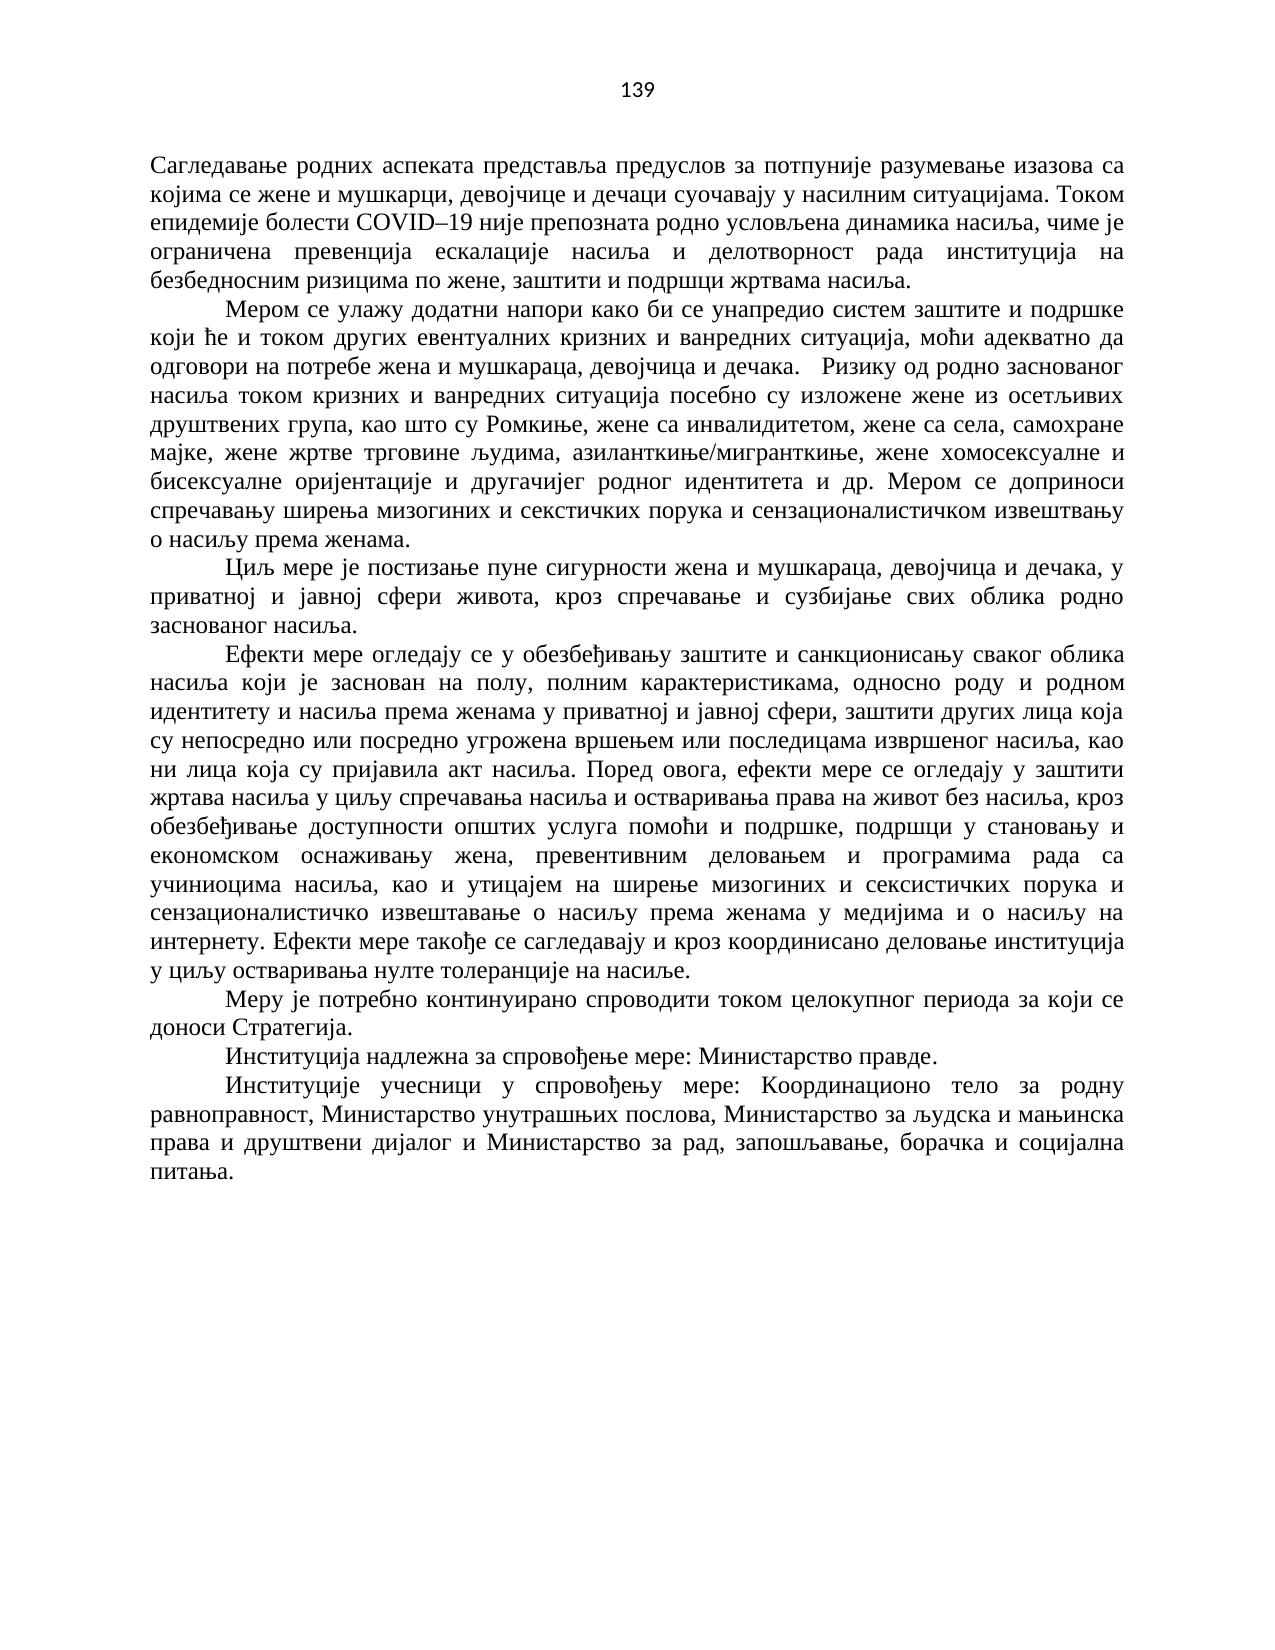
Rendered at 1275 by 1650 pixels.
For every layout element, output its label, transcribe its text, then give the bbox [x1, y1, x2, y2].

text Институција надлежна за спровођење мере: Министарство правде. [150, 1041, 1125, 1070]
text Меру је потребно континуирано спроводити током целокупног периода за који се доноси Стратегија. [150, 984, 1125, 1041]
text Институције учесници у спровођењу мере: Координационо тело за родну равноправност, Министарство унутрашњих послова, Министарство за људска и мањинска права и друштвени дијалог и Министарство за рад, запошљавање, борачка и социјална питања. [150, 1070, 1125, 1185]
text Мером се улажу додатни напори како би се унапредио систем заштите и подршке који ће и током других евентуалних кризних и ванредних ситуација, моћи адекватно да одговори на потребе жена и мушкараца, девојчица и дечака. Ризику од родно заснованог насиља током кризних и ванредних ситуација посебно су изложене жене из осетљивих друштвених група, као што су Ромкиње, жене са инвалидитетом, жене са села, самохране мајке, жене жртве трговине људима, азиланткиње/мигранткиње, жене хомосексуалне и бисексуалне оријентације и другачијег родног идентитета и др. Мером се доприноси спречавању ширења мизогиних и секстичких порука и сензационалистичком извештвању о насиљу према женама. [150, 294, 1125, 552]
text Циљ мере је постизање пуне сигурности жена и мушкараца, девојчица и дечака, у приватној и јавној сфери живота, кроз спречавање и сузбијање свих облика родно заснованог насиља. [150, 552, 1125, 639]
text Сагледавање родних аспеката представља предуслов за потпуније разумевање изазова са којима се жене и мушкарци, девојчице и дечаци суочавају у насилним ситуацијама. Током епидемије болести COVID–19 није препозната родно условљена динамика насиља, чиме је ограничена превенција ескалације насиља и делотворност рада институција на безбедносним ризицима по жене, заштити и подршци жртвама насиља. [150, 150, 1125, 294]
text Ефекти мере огледају се у обезбеђивању заштите и санкционисању сваког облика насиља који је заснован на полу, полним карактеристикама, односно роду и родном идентитету и насиља према женама у приватној и јавној сфери, заштити других лица која су непосредно или посредно угрожена вршењем или последицама извршеног насиља, као ни лица која су пријавила акт насиља. Поред овога, ефекти мере се огледају у заштити жртава насиља у циљу спречавања насиља и остваривања права на живот без насиља, кроз обезбеђивање доступности општих услуга помоћи и подршке, подршци у становању и економском оснаживању жена, превентивним деловањем и програмима рада са учиниоцима насиља, као и утицајем на ширење мизогиних и сексистичких порука и сензационалистичко извештавање о насиљу према женама у медијима и о насиљу на интернету. Ефекти мере такође се сагледавају и кроз координисано деловање институција у циљу остваривања нулте толеранције на насиље. [150, 639, 1125, 984]
